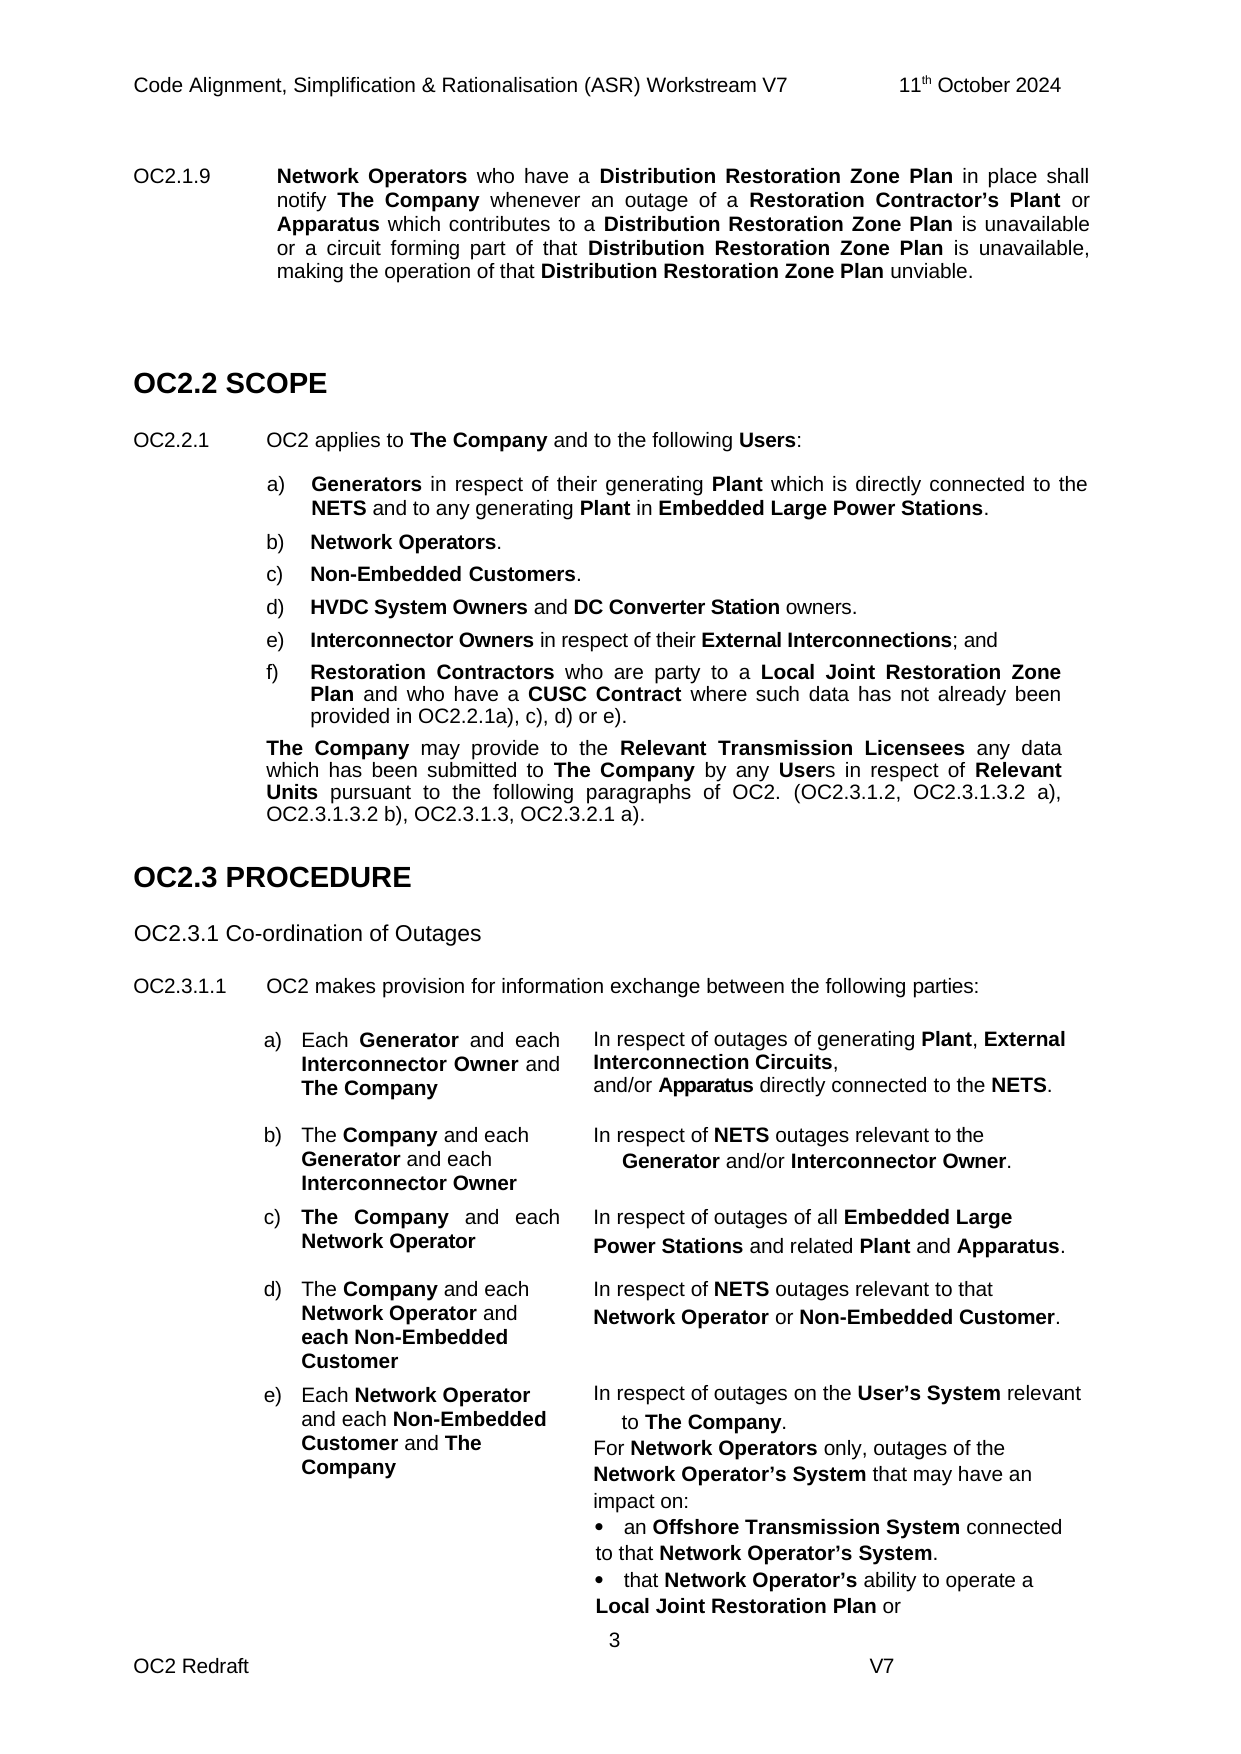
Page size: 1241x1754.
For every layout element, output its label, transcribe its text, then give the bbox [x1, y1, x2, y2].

subtitle HVDC System Owners and DC Converter Station owners. [266, 595, 1234, 619]
table_cell The Company and each Generator and each Interconnector Owner [264, 1120, 577, 1200]
table_cell In respect of NETS outages relevant to that Network Operator or Non-Embedded Customer. [577, 1273, 1093, 1378]
text OC2.2.1 OC2 applies to The Company and to the following Users: [133, 428, 1234, 452]
subtitle OC2.2 SCOPE [133, 366, 1234, 399]
table_header Each Generator and each Interconnector Owner and The Company [264, 1028, 577, 1120]
table_header In respect of outages of generating Plant, External Interconnection Circuits, and/or Apparatus directly connected to the NETS. [577, 1028, 1093, 1120]
list Generators in respect of their generating Plant which is directly connected to the NETS and to any generating Plant in Embedded Large Power Stations. [267, 473, 1088, 519]
subtitle Non-Embedded Customers. [266, 562, 1234, 586]
text OC2.3.1.1 OC2 makes provision for information exchange between the following parties: [133, 974, 1234, 998]
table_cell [577, 1378, 1093, 1629]
table_cell The Company and each Network Operator and each Non-Embedded Customer [264, 1273, 577, 1378]
text OC2.1.9 Network Operators who have a Distribution Restoration Zone Plan in place shall notify The Company whenever an outage of a Restoration Contractor’s Plant or Apparatus which contributes to a Distribution Restoration Zone Plan is unavailable or a circuit forming part of that Distribution Restoration Zone Plan is unavailable, making the operation of that Distribution Restoration Zone Plan unviable. [133, 163, 1090, 283]
list The Company may provide to the Relevant Transmission Licensees any data which has been submitted to The Company by any Users in respect of Relevant Units pursuant to the following paragraphs of OC2. (OC2.3.1.2, OC2.3.1.3.2 a), OC2.3.1.3.2 b), OC2.3.1.3, OC2.3.2.1 a). [266, 738, 1062, 826]
subtitle OC2.3 PROCEDURE [133, 860, 1234, 893]
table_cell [264, 1378, 577, 1629]
list Restoration Contractors who are party to a Local Joint Restoration Zone Plan and who have a CUSC Contract where such data has not already been provided in OC2.2.1a), c), d) or e). [266, 662, 1062, 728]
table_cell In respect of outages of all Embedded Large Power Stations and related Plant and Apparatus. [577, 1200, 1093, 1273]
subtitle Interconnector Owners in respect of their External Interconnections; and [266, 628, 1234, 652]
table_cell The Company and each Network Operator [264, 1200, 577, 1273]
table_cell In respect of NETS outages relevant to the Generator and/or Interconnector Owner. [577, 1120, 1093, 1200]
subtitle Network Operators. [266, 529, 1234, 553]
text OC2.3.1 Co-ordination of Outages [134, 919, 1234, 946]
